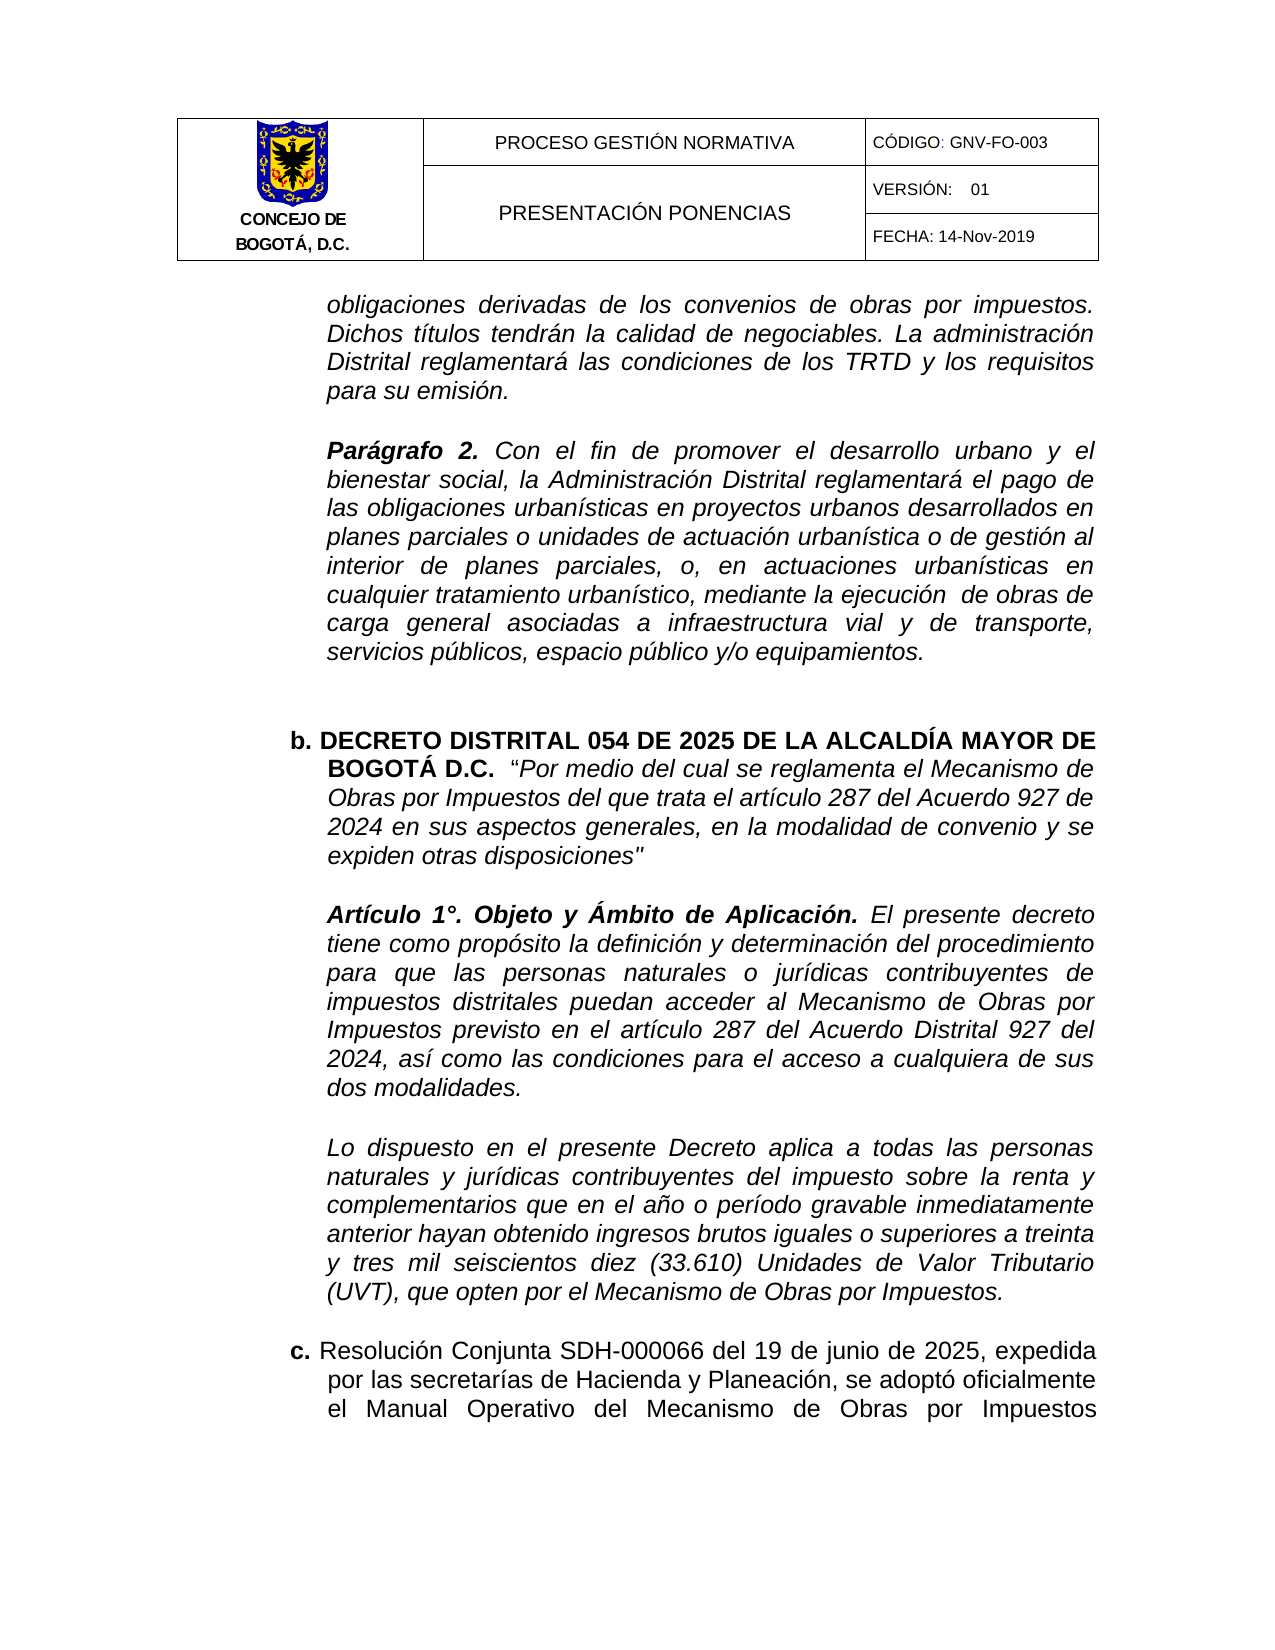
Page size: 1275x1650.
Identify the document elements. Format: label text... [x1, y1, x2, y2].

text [327, 290, 1098, 405]
text Lo dispuesto en el presente Decreto aplica a todas las personas naturales y jurídicas contribuyentes del impuesto sobre la renta y complementarios que en el año o período gravable inmediatamente anterior hayan obtenido ingresos brutos iguales o superiores a treinta y tres mil seiscientos diez (33.610) Unidades de Valor Tributario (UVT), que opten por el Mecanismo de Obras por Impuestos. [327, 1133, 1098, 1305]
text b. DECRETO DISTRITAL 054 DE 2025 DE LA ALCALDÍA MAYOR DE BOGOTÁ D.C. “Por medio del cual se reglamenta el Mecanismo de Obras por Impuestos del que trata el artículo 287 del Acuerdo 927 de 2024 en sus aspectos generales, en la modalidad de convenio y se expiden otras disposiciones" [290, 726, 1098, 869]
text Artículo 1°. Objeto y Ámbito de Aplicación. El presente decreto tiene como propósito la definición y determinación del procedimiento para que las personas naturales o jurídicas contribuyentes de impuestos distritales puedan acceder al Mecanismo de Obras por Impuestos previsto en el artículo 287 del Acuerdo Distrital 927 del 2024, así como las condiciones para el acceso a cualquiera de sus dos modalidades. [327, 900, 1098, 1102]
text Parágrafo 2. Con el fin de promover el desarrollo urbano y el bienestar social, la Administración Distrital reglamentará el pago de las obligaciones urbanísticas en proyectos urbanos desarrollados en planes parciales o unidades de actuación urbanística o de gestión al interior de planes parciales, o, en actuaciones urbanísticas en cualquier tratamiento urbanístico, mediante la ejecución de obras de carga general asociadas a infraestructura vial y de transporte, servicios públicos, espacio público y/o equipamientos. [327, 436, 1098, 666]
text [290, 1336, 1098, 1422]
